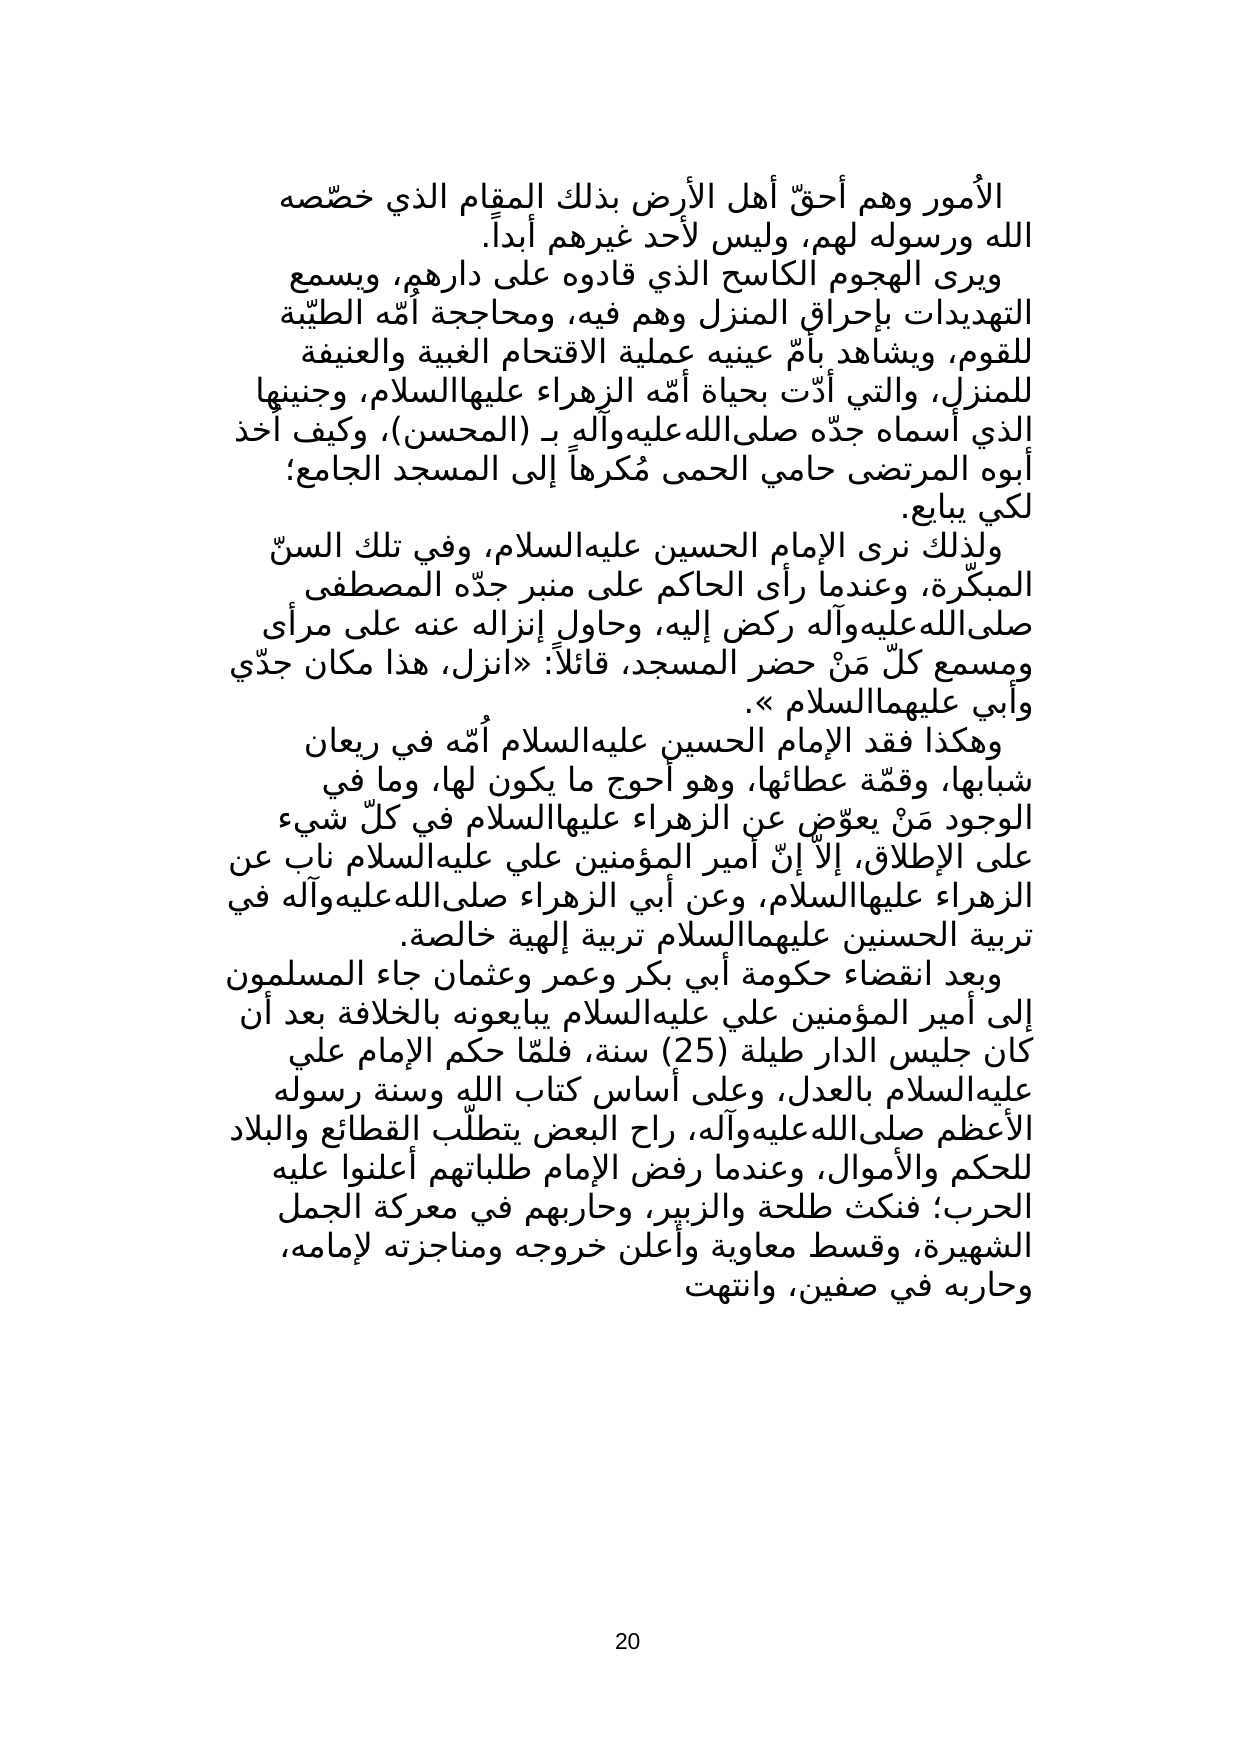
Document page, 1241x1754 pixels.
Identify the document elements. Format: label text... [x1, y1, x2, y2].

text الاُمور وهم أحقّ أهل الأرض بذلك المقام الذي خصّصه الله ورسوله لهم، وليس لأحد غيرهم أبداً. [222, 177, 1033, 255]
text ويرى الهجوم الكاسح الذي قادوه على دارهم، ويسمع التهديدات بإحراق المنزل وهم فيه، ومحاججة اُمّه الطيّبة للقوم، ويشاهد بأمّ عينيه عملية الاقتحام الغبية والعنيفة للمنزل، والتي أدّت بحياة أمّه الزهراء عليها‌السلام، وجنينها الذي أسماه جدّه صلى‌الله‌عليه‌وآله بـ (المحسن)، وكيف اُخذ أبوه المرتضى حامي الحمى مُكرهاً إلى المسجد الجامع؛ لكي يبايع. [222, 255, 1033, 527]
text ولذلك نرى الإمام الحسين عليه‌السلام، وفي تلك السنّ المبكّرة، وعندما رأى الحاكم على منبر جدّه المصطفى صلى‌الله‌عليه‌وآله ركض إليه، وحاول إنزاله عنه على مرأى ومسمع كلّ مَنْ حضر المسجد، قائلاً: «انزل، هذا مكان جدّي وأبي عليهما‌السلام ». [222, 527, 1033, 721]
text وبعد انقضاء حكومة أبي بكر وعمر وعثمان جاء المسلمون إلى أمير المؤمنين علي عليه‌السلام يبايعونه بالخلافة بعد أن كان جليس الدار طيلة (25) سنة، فلمّا حكم الإمام علي عليه‌السلام بالعدل، وعلى أساس كتاب الله وسنة رسوله الأعظم صلى‌الله‌عليه‌وآله، راح البعض يتطلّب القطائع والبلاد للحكم والأموال، وعندما رفض الإمام طلباتهم أعلنوا عليه الحرب؛ فنكث طلحة والزبير، وحاربهم في معركة الجمل الشهيرة، وقسط معاوية وأعلن خروجه ومناجزته لإمامه، وحاربه في صفين، وانتهت [222, 954, 1033, 1304]
text وهكذا فقد الإمام الحسين عليه‌السلام اُمّه في ريعان شبابها، وقمّة عطائها، وهو أحوج ما يكون لها، وما في الوجود مَنْ يعوّض عن الزهراء عليها‌السلام في كلّ شيء على الإطلاق، إلاّ إنّ أمير المؤمنين علي عليه‌السلام ناب عن الزهراء عليها‌السلام، وعن أبي الزهراء صلى‌الله‌عليه‌وآله في تربية الحسنين عليهما‌السلام تربية إلهية خالصة. [222, 721, 1033, 954]
